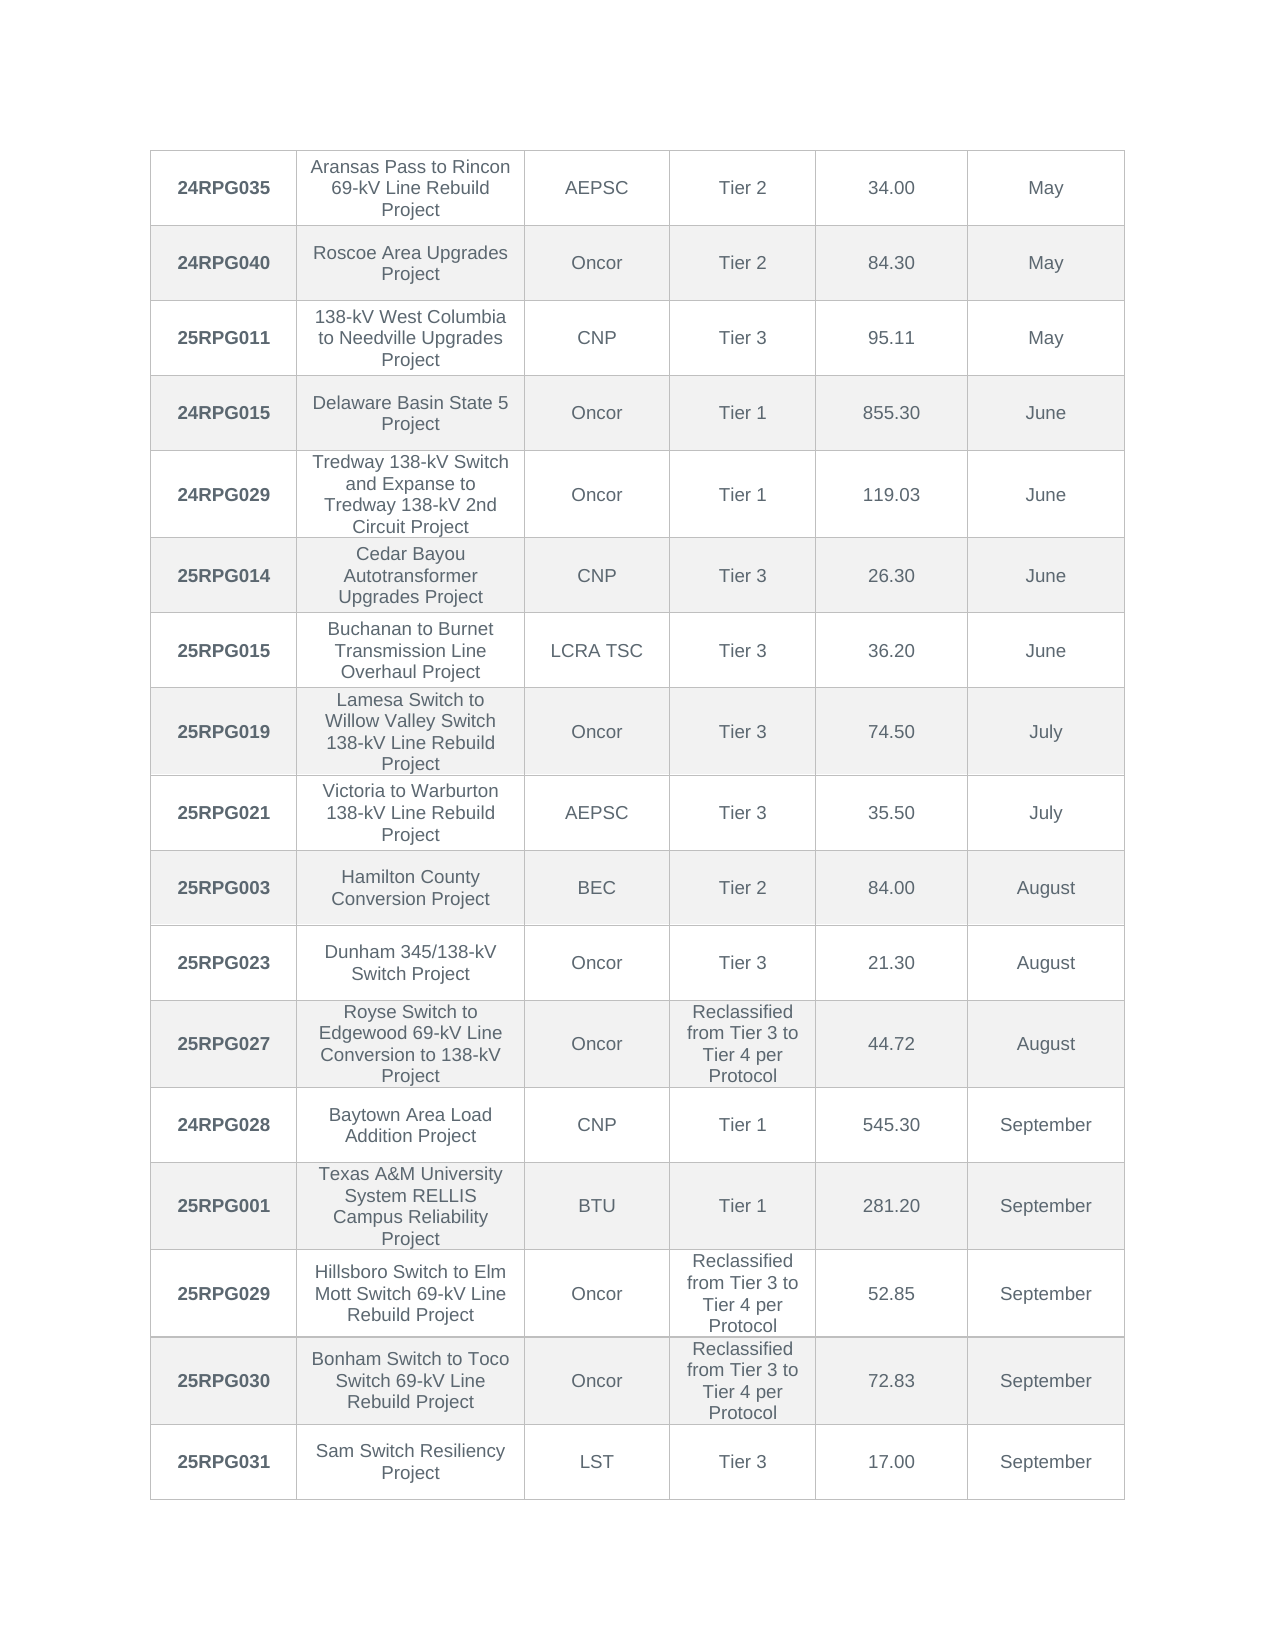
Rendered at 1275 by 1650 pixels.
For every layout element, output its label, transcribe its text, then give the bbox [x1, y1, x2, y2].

table_cell 72.83 [816, 1338, 967, 1424]
table_cell Reclassified from Tier 3 to Tier 4 per Protocol [670, 1250, 815, 1336]
table_cell May [968, 226, 1124, 300]
table_cell 52.85 [816, 1250, 967, 1336]
table_cell 25RPG030 [151, 1338, 296, 1424]
table_cell 21.30 [816, 926, 967, 999]
table_cell 74.50 [816, 688, 967, 774]
table_cell 25RPG015 [151, 613, 296, 687]
table_cell Roscoe Area Upgrades Project [297, 226, 524, 300]
table_cell 17.00 [816, 1425, 967, 1499]
table_cell 25RPG001 [151, 1163, 296, 1249]
table_cell June [968, 451, 1124, 537]
table_cell Dunham 345/138-kV Switch Project [297, 926, 524, 999]
table_cell Tier 3 [670, 1425, 815, 1499]
table_cell 84.00 [816, 851, 967, 924]
table_cell 25RPG021 [151, 776, 296, 849]
table_cell June [968, 376, 1124, 450]
table_cell Oncor [525, 1338, 669, 1424]
table_cell Oncor [525, 1001, 669, 1087]
table_cell 36.20 [816, 613, 967, 687]
table_cell Hillsboro Switch to Elm Mott Switch 69-kV Line Rebuild Project [297, 1250, 524, 1336]
table_cell Tier 2 [670, 226, 815, 300]
table_cell Oncor [525, 1250, 669, 1336]
table_cell 25RPG029 [151, 1250, 296, 1336]
table_cell LST [525, 1425, 669, 1499]
table_cell Oncor [525, 376, 669, 450]
table_cell CNP [525, 301, 669, 375]
table_cell Reclassified from Tier 3 to Tier 4 per Protocol [670, 1001, 815, 1087]
table_cell Baytown Area Load Addition Project [297, 1088, 524, 1162]
table_cell Tier 3 [670, 688, 815, 774]
table_cell 24RPG040 [151, 226, 296, 300]
table_cell August [968, 926, 1124, 999]
table_cell September [968, 1338, 1124, 1424]
table_cell 138-kV West Columbia to Needville Upgrades Project [297, 301, 524, 375]
table_cell Cedar Bayou Autotransformer Upgrades Project [297, 538, 524, 612]
table_cell 25RPG031 [151, 1425, 296, 1499]
table_cell Oncor [525, 926, 669, 999]
table_cell May [968, 301, 1124, 375]
table_cell May [968, 151, 1124, 225]
table_cell Tier 1 [670, 1163, 815, 1249]
table_cell 44.72 [816, 1001, 967, 1087]
table_cell 855.30 [816, 376, 967, 450]
table_cell Oncor [525, 226, 669, 300]
table_cell Oncor [525, 451, 669, 537]
table_cell Tier 3 [670, 538, 815, 612]
table_cell 25RPG027 [151, 1001, 296, 1087]
table_cell 24RPG015 [151, 376, 296, 450]
table_cell Sam Switch Resiliency Project [297, 1425, 524, 1499]
table_cell 119.03 [816, 451, 967, 537]
table_cell Tier 1 [670, 451, 815, 537]
table_cell Hamilton County Conversion Project [297, 851, 524, 924]
table_cell 25RPG011 [151, 301, 296, 375]
table_cell 24RPG029 [151, 451, 296, 537]
table_cell Tier 3 [670, 926, 815, 999]
table_cell AEPSC [525, 151, 669, 225]
table_cell LCRA TSC [525, 613, 669, 687]
table_cell Tredway 138-kV Switch and Expanse to Tredway 138-kV 2nd Circuit Project [297, 451, 524, 537]
table_cell Tier 1 [670, 376, 815, 450]
table_cell 24RPG028 [151, 1088, 296, 1162]
table_cell Victoria to Warburton 138-kV Line Rebuild Project [297, 776, 524, 849]
table_cell 84.30 [816, 226, 967, 300]
table_cell Bonham Switch to Toco Switch 69-kV Line Rebuild Project [297, 1338, 524, 1424]
table_cell Reclassified from Tier 3 to Tier 4 per Protocol [670, 1338, 815, 1424]
table_cell 35.50 [816, 776, 967, 849]
table_cell July [968, 776, 1124, 849]
table_cell BTU [525, 1163, 669, 1249]
table_cell July [968, 688, 1124, 774]
table_cell Texas A&M University System RELLIS Campus Reliability Project [297, 1163, 524, 1249]
table_cell Buchanan to Burnet Transmission Line Overhaul Project [297, 613, 524, 687]
table_cell Aransas Pass to Rincon 69-kV Line Rebuild Project [297, 151, 524, 225]
table_cell 545.30 [816, 1088, 967, 1162]
table_cell Tier 3 [670, 776, 815, 849]
table_cell 24RPG035 [151, 151, 296, 225]
table_cell Tier 1 [670, 1088, 815, 1162]
table_cell Oncor [525, 688, 669, 774]
table_cell August [968, 851, 1124, 924]
table_cell Tier 2 [670, 851, 815, 924]
table_cell AEPSC [525, 776, 669, 849]
table_cell 34.00 [816, 151, 967, 225]
table_cell June [968, 613, 1124, 687]
table_cell 281.20 [816, 1163, 967, 1249]
table_cell 25RPG019 [151, 688, 296, 774]
table_cell Tier 2 [670, 151, 815, 225]
table_cell 25RPG003 [151, 851, 296, 924]
table_cell Lamesa Switch to Willow Valley Switch 138-kV Line Rebuild Project [297, 688, 524, 774]
table_cell 25RPG023 [151, 926, 296, 999]
table_cell Royse Switch to Edgewood 69-kV Line Conversion to 138-kV Project [297, 1001, 524, 1087]
table_cell 95.11 [816, 301, 967, 375]
table_cell 26.30 [816, 538, 967, 612]
table_cell CNP [525, 1088, 669, 1162]
table_cell BEC [525, 851, 669, 924]
table_cell Tier 3 [670, 613, 815, 687]
table_cell September [968, 1250, 1124, 1336]
table_cell August [968, 1001, 1124, 1087]
table_cell 25RPG014 [151, 538, 296, 612]
table_cell Delaware Basin State 5 Project [297, 376, 524, 450]
table_cell September [968, 1425, 1124, 1499]
table_cell Tier 3 [670, 301, 815, 375]
table_cell September [968, 1163, 1124, 1249]
table_cell CNP [525, 538, 669, 612]
table_cell September [968, 1088, 1124, 1162]
table_cell June [968, 538, 1124, 612]
